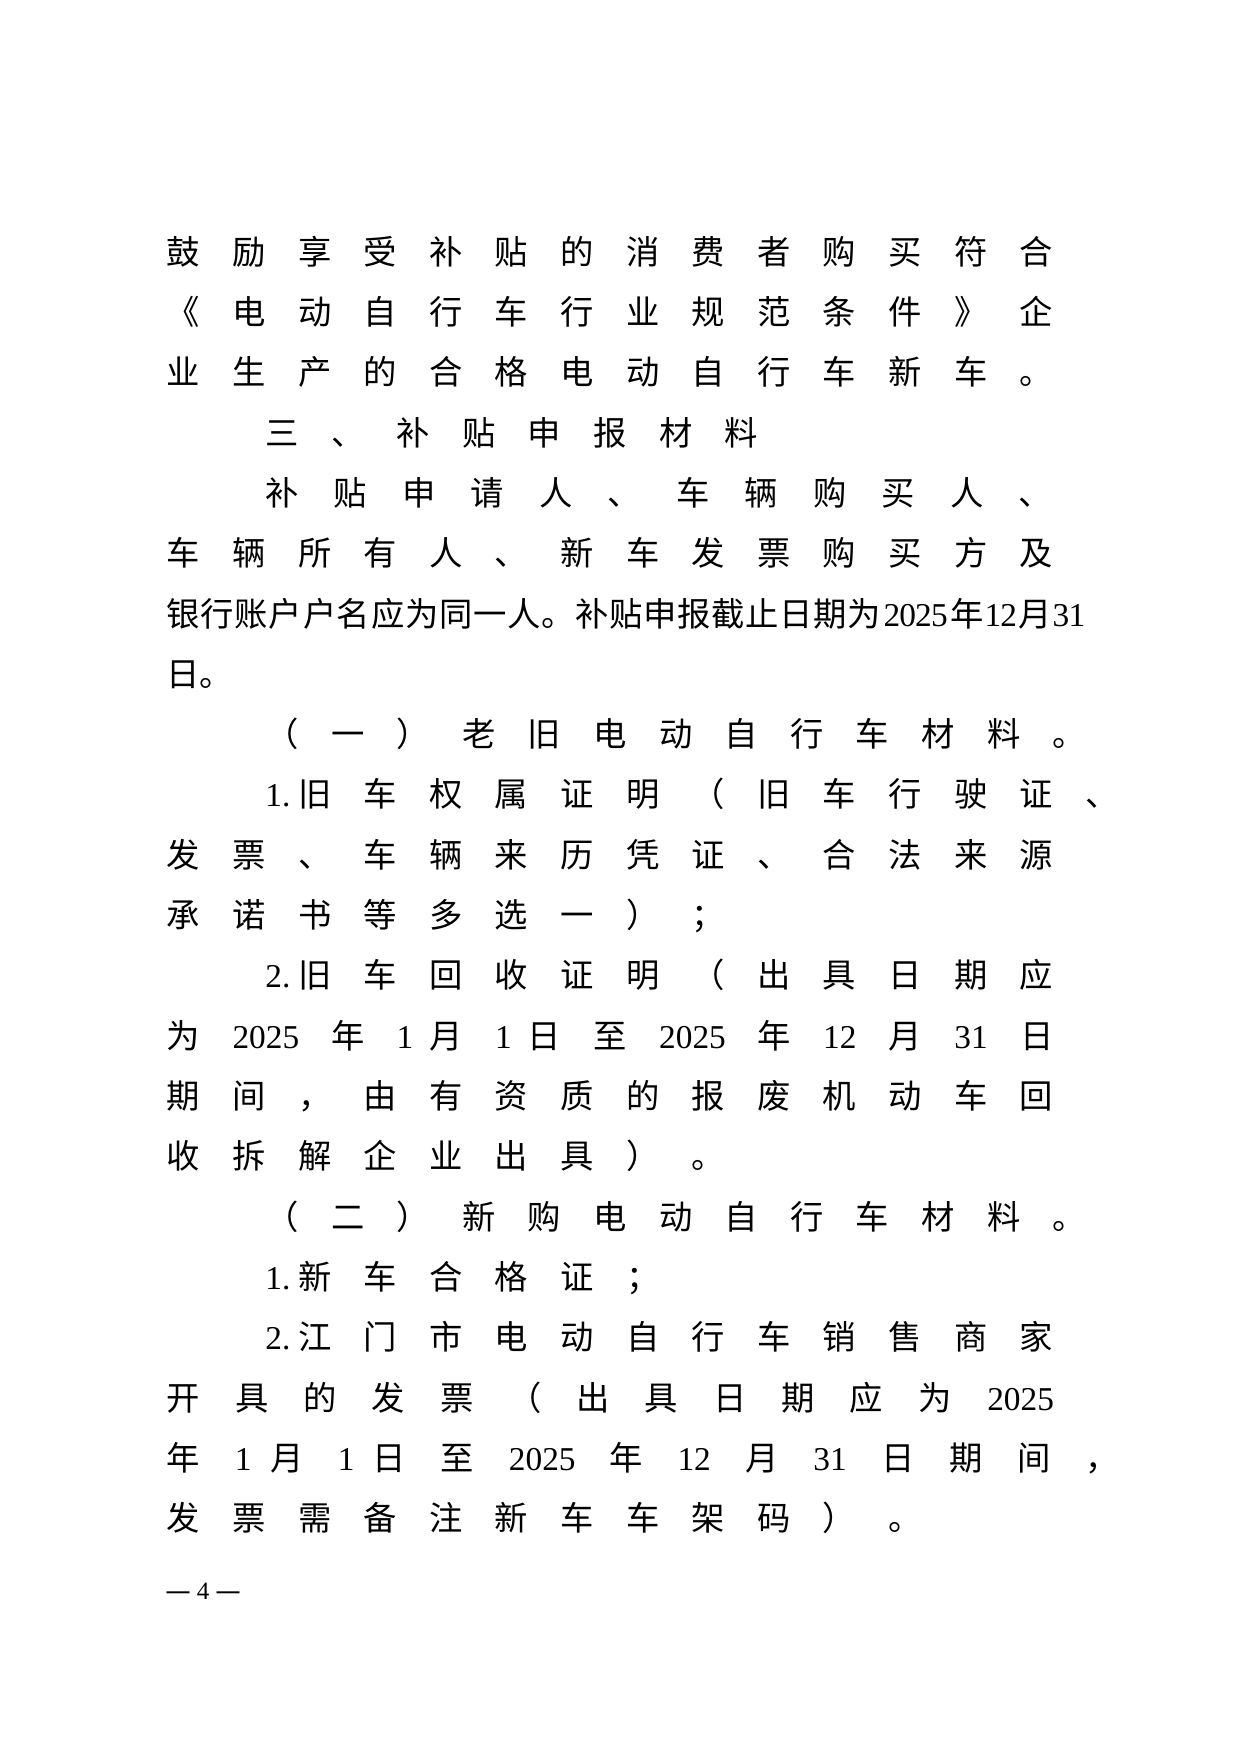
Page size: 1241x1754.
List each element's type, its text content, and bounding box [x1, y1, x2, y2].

text 1.旧车权属证明（旧车行驶证、发票、车辆来历凭证、合法来源承诺书等多选一）； [167, 762, 1085, 943]
text 三、补贴申报材料 [167, 400, 1085, 461]
text （一）老旧电动自行车材料。 [167, 702, 1085, 762]
text 补贴申请人、车辆购买人、车辆所有人、新车发票购买方及银行账户户名应为同一人。补贴申报截止日期为2025年12月31日。 [167, 461, 1085, 702]
text 2.江门市电动自行车销售商家开具的发票（出具日期应为2025年1月1日至2025年12月31日期间，发票需备注新车车架码）。 [167, 1305, 1085, 1546]
text （二）新购电动自行车材料。 [167, 1184, 1085, 1245]
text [167, 219, 1085, 400]
text 1.新车合格证； [167, 1245, 1085, 1305]
text 2.旧车回收证明（出具日期应为2025年1月1日至2025年12月31日期间，由有资质的报废机动车回收拆解企业出具）。 [167, 943, 1085, 1184]
